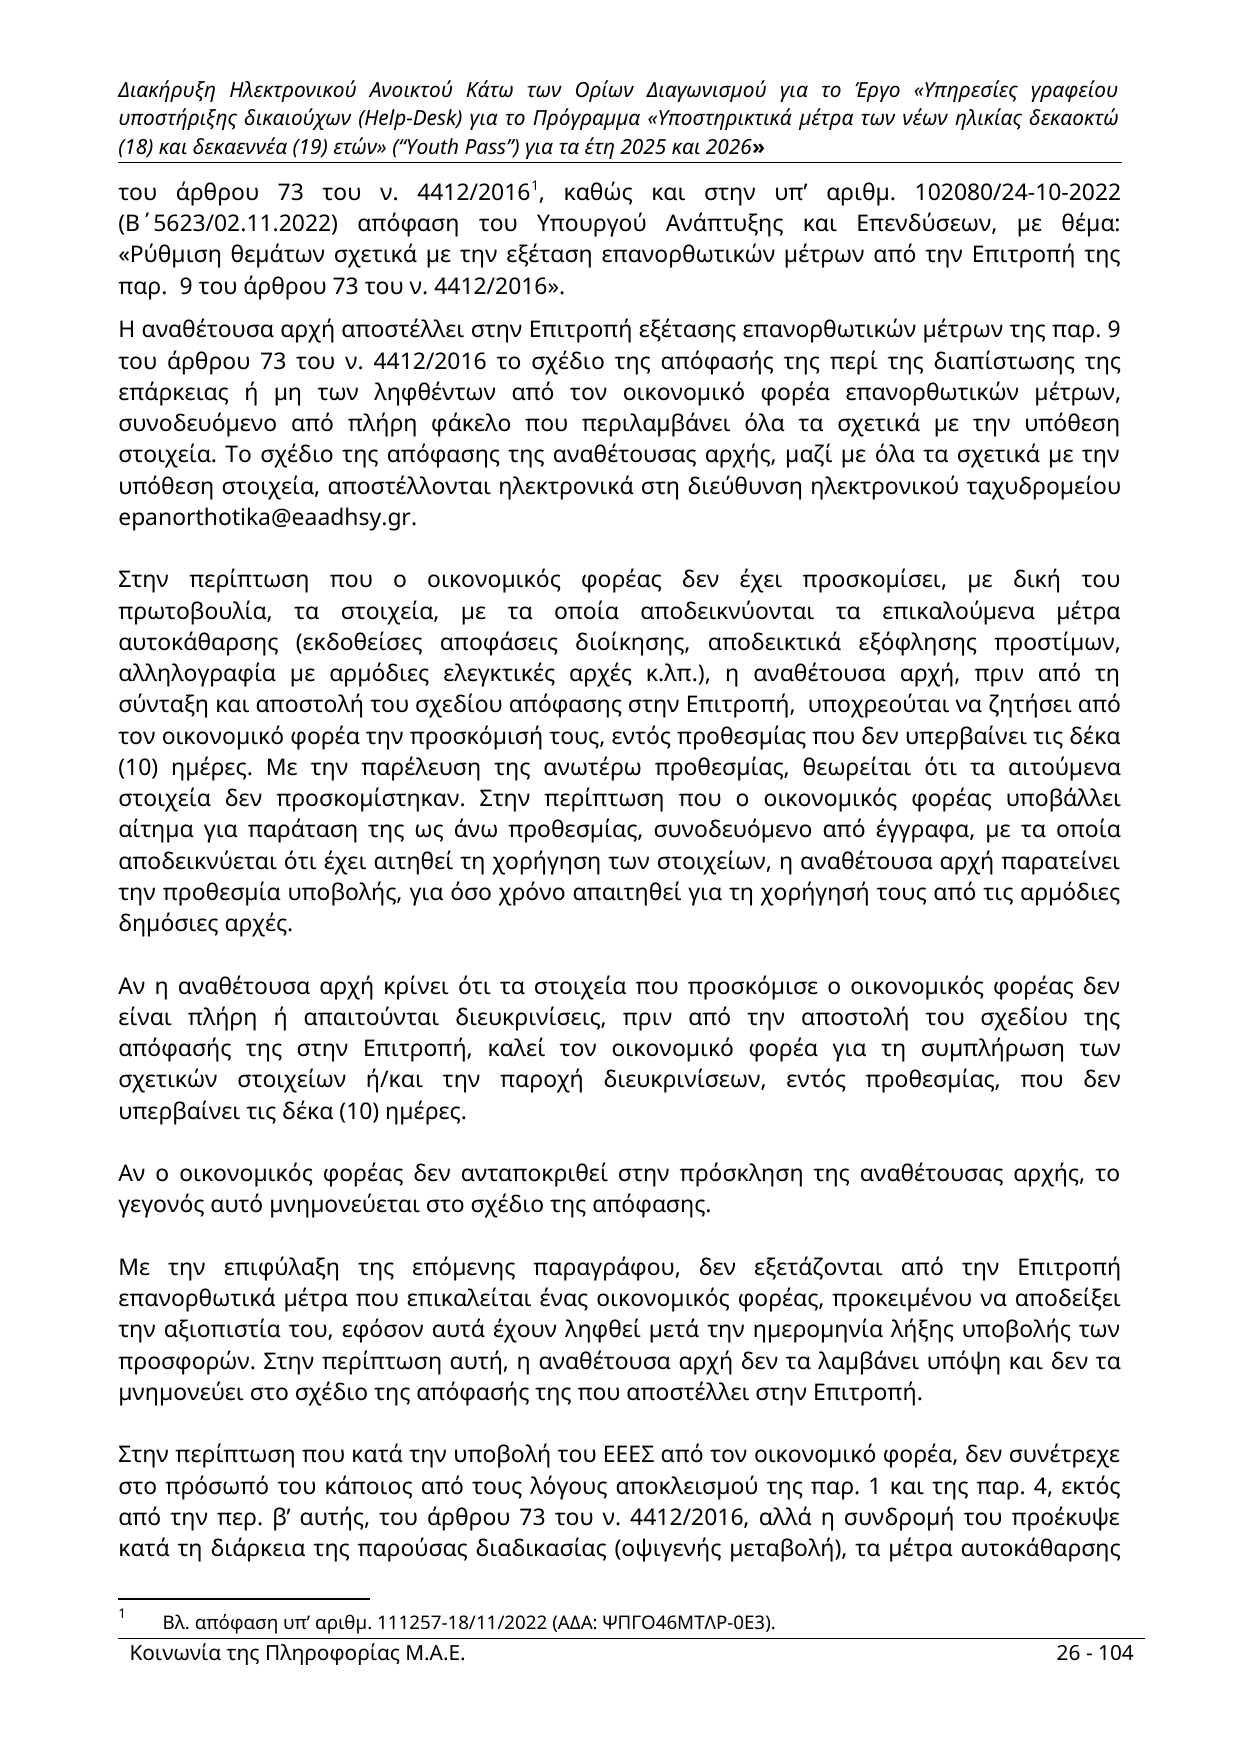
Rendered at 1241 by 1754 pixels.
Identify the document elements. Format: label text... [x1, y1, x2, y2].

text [118, 1438, 1122, 1563]
text Με την επιφύλαξη της επόμενης παραγράφου, δεν εξετάζονται από την Επιτροπή επανορθωτικά μέτρα που επικαλείται ένας οικονομικός φορέας, προκειμένου να αποδείξει την αξιοπιστία του, εφόσον αυτά έχουν ληφθεί μετά την ημερομηνία λήξης υποβολής των προσφορών. Στην περίπτωση αυτή, η αναθέτουσα αρχή δεν τα λαμβάνει υπόψη και δεν τα μνημονεύει στο σχέδιο της απόφασής της που αποστέλλει στην Επιτροπή. [118, 1251, 1122, 1407]
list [118, 176, 1122, 301]
text Αν ο οικονομικός φορέας δεν ανταποκριθεί στην πρόσκληση της αναθέτουσας αρχής, το γεγονός αυτό μνημονεύεται στο σχέδιο της απόφασης. [118, 1157, 1122, 1220]
text Η αναθέτουσα αρχή αποστέλλει στην Επιτροπή εξέτασης επανορθωτικών μέτρων της παρ. 9 του άρθρου 73 του ν. 4412/2016 το σχέδιο της απόφασής της περί της διαπίστωσης της επάρκειας ή μη των ληφθέντων από τον οικονομικό φορέα επανορθωτικών μέτρων, συνοδευόμενο από πλήρη φάκελο που περιλαμβάνει όλα τα σχετικά με την υπόθεση στοιχεία. Το σχέδιο της απόφασης της αναθέτουσας αρχής, μαζί με όλα τα σχετικά με την υπόθεση στοιχεία, αποστέλλονται ηλεκτρονικά στη διεύθυνση ηλεκτρονικού ταχυδρομείου epanorthotika@eaadhsy.gr. [118, 313, 1122, 532]
text Στην περίπτωση που ο οικονομικός φορέας δεν έχει προσκομίσει, με δική του πρωτοβουλία, τα στοιχεία, με τα οποία αποδεικνύονται τα επικαλούμενα μέτρα αυτοκάθαρσης (εκδοθείσες αποφάσεις διοίκησης, αποδεικτικά εξόφλησης προστίμων, αλληλογραφία με αρμόδιες ελεγκτικές αρχές κ.λπ.), η αναθέτουσα αρχή, πριν από τη σύνταξη και αποστολή του σχεδίου απόφασης στην Επιτροπή, υποχρεούται να ζητήσει από τον οικονομικό φορέα την προσκόμισή τους, εντός προθεσμίας που δεν υπερβαίνει τις δέκα (10) ημέρες. Με την παρέλευση της ανωτέρω προθεσμίας, θεωρείται ότι τα αιτούμενα στοιχεία δεν προσκομίστηκαν. Στην περίπτωση που ο οικονομικός φορέας υποβάλλει αίτημα για παράταση της ως άνω προθεσμίας, συνοδευόμενο από έγγραφα, με τα οποία αποδεικνύεται ότι έχει αιτηθεί τη χορήγηση των στοιχείων, η αναθέτουσα αρχή παρατείνει την προθεσμία υποβολής, για όσο χρόνο απαιτηθεί για τη χορήγησή τους από τις αρμόδιες δημόσιες αρχές. [118, 563, 1122, 938]
text Αν η αναθέτουσα αρχή κρίνει ότι τα στοιχεία που προσκόμισε ο οικονομικός φορέας δεν είναι πλήρη ή απαιτούνται διευκρινίσεις, πριν από την αποστολή του σχεδίου της απόφασής της στην Επιτροπή, καλεί τον οικονομικό φορέα για τη συμπλήρωση των σχετικών στοιχείων ή/και την παροχή διευκρινίσεων, εντός προθεσμίας, που δεν υπερβαίνει τις δέκα (10) ημέρες. [118, 970, 1122, 1126]
